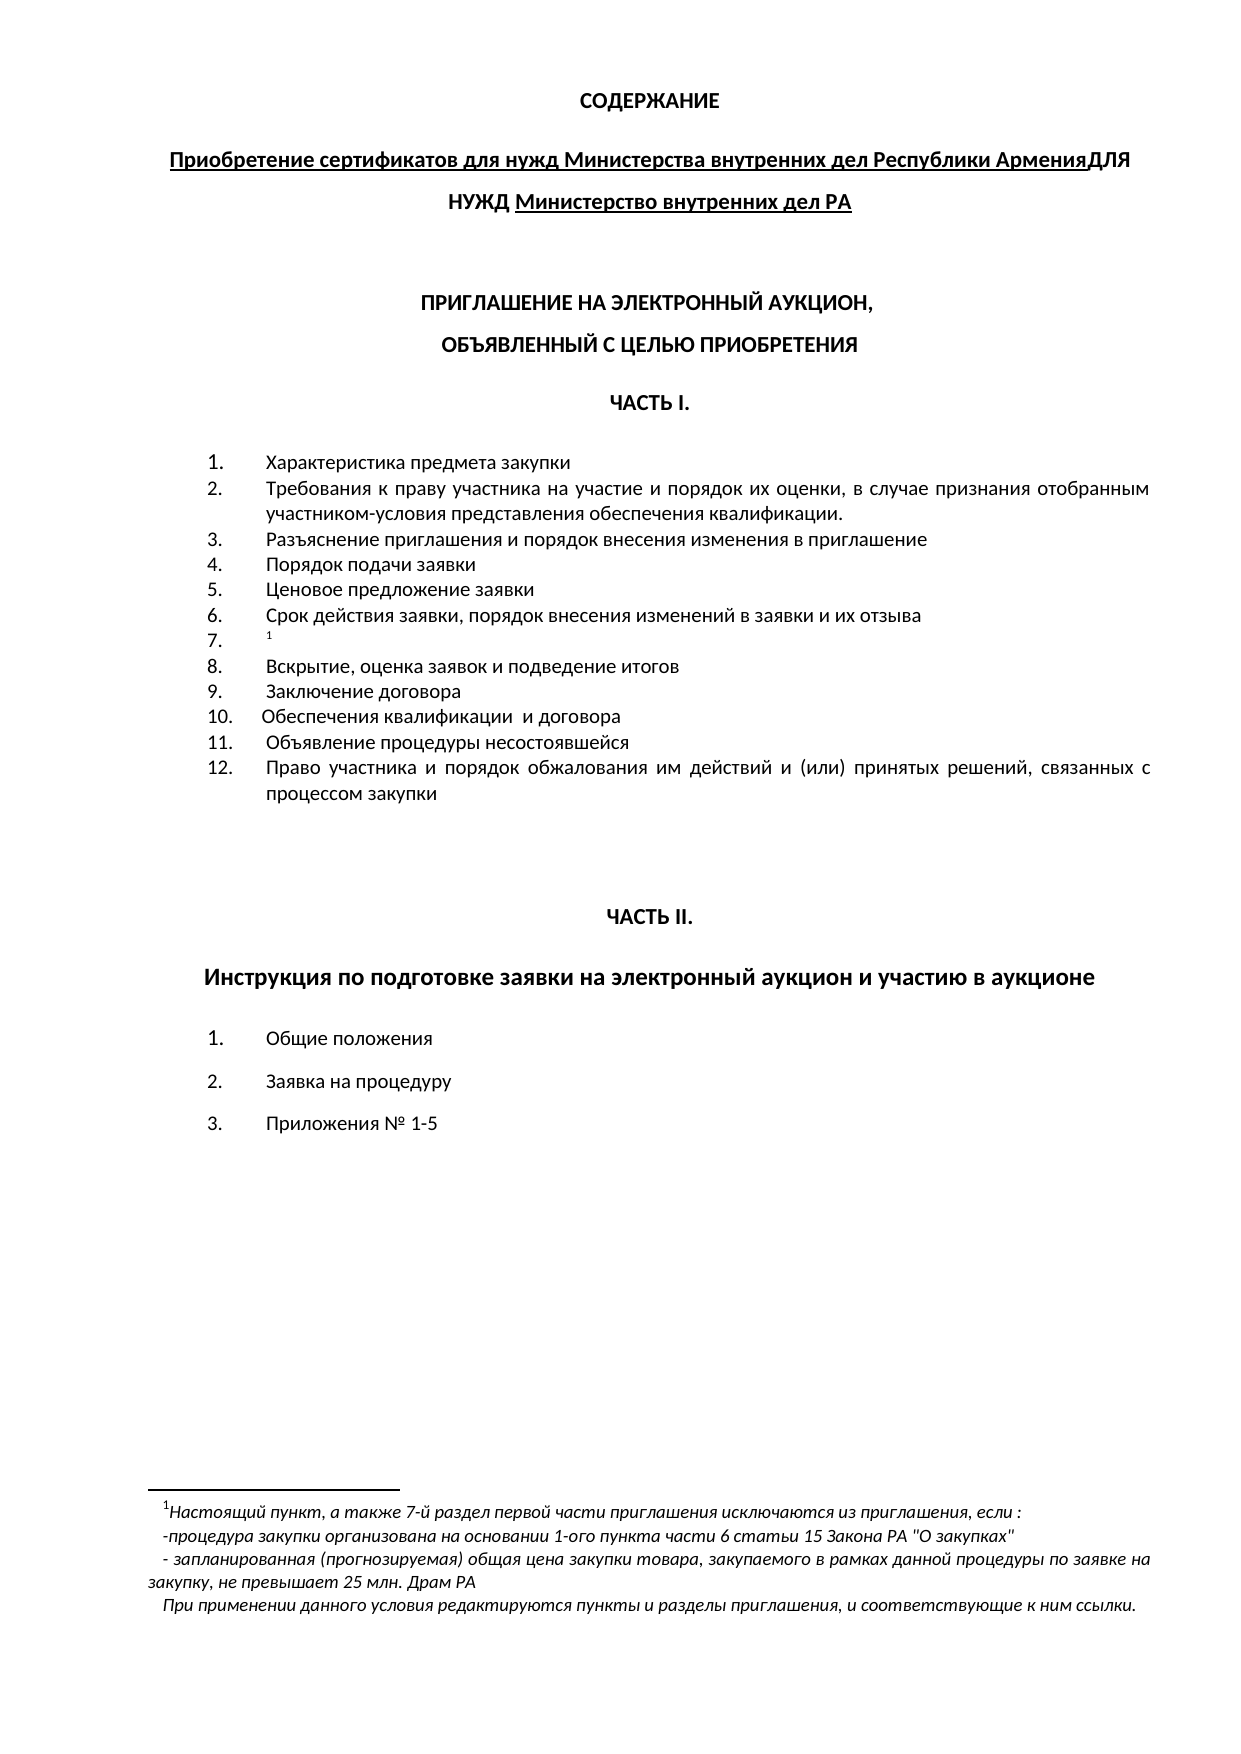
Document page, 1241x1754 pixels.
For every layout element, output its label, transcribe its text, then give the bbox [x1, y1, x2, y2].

text Инструкция по подготовке заявки на электронный аукцион и участию в аукционе [148, 961, 1152, 991]
text ЧАСТЬ I. [148, 388, 1152, 416]
text ЧАСТЬ II. [148, 902, 1152, 930]
text 1. Общие положения [207, 1023, 1152, 1051]
text 8. Вскрытие, оценка заявок и подведение итогов [207, 653, 1152, 678]
text 4. Порядок подачи заявки [207, 551, 1152, 577]
text 7. [207, 627, 1152, 653]
text 2. Заявка на процедуру [207, 1068, 1152, 1093]
text 3. Разъяснение приглашения и порядок внесения изменения в приглашение [207, 526, 1152, 551]
text 5. Ценовое предложение заявки [207, 577, 1152, 602]
text 2. Требования к праву участника на участие и порядок их оценки, в случае признания отобранным участником-условия представления обеспечения квалификации. [207, 475, 1152, 526]
text ПРИГЛАШЕНИЕ НА ЭЛЕКТРОННЫЙ АУКЦИОН, ОБЪЯВЛЕННЫЙ С ЦЕЛЬЮ ПРИОБРЕТЕНИЯ [148, 288, 1152, 358]
text 1. Характеристика предмета закупки [207, 447, 1152, 475]
text 12. Право участника и порядок обжалования им действий и (или) принятых решений, связанных с процессом закупки [207, 754, 1152, 805]
text Приобретение сертификатов для нужд Министерства внутренних дел Республики АрменияДЛЯ НУЖД Министерство внутренних дел РА [148, 145, 1152, 215]
text 9. Заключение договора [207, 678, 1152, 704]
text СОДЕРЖАНИЕ [148, 86, 1152, 114]
text 11. Объявление процедуры несостоявшейся [207, 729, 1152, 754]
text 10. Обеспечения квалификации и договора [207, 704, 1152, 729]
text 6. Срок действия заявки, порядок внесения изменений в заявки и их отзыва [207, 602, 1152, 627]
text 3. Приложения № 1-5 [207, 1110, 1152, 1135]
